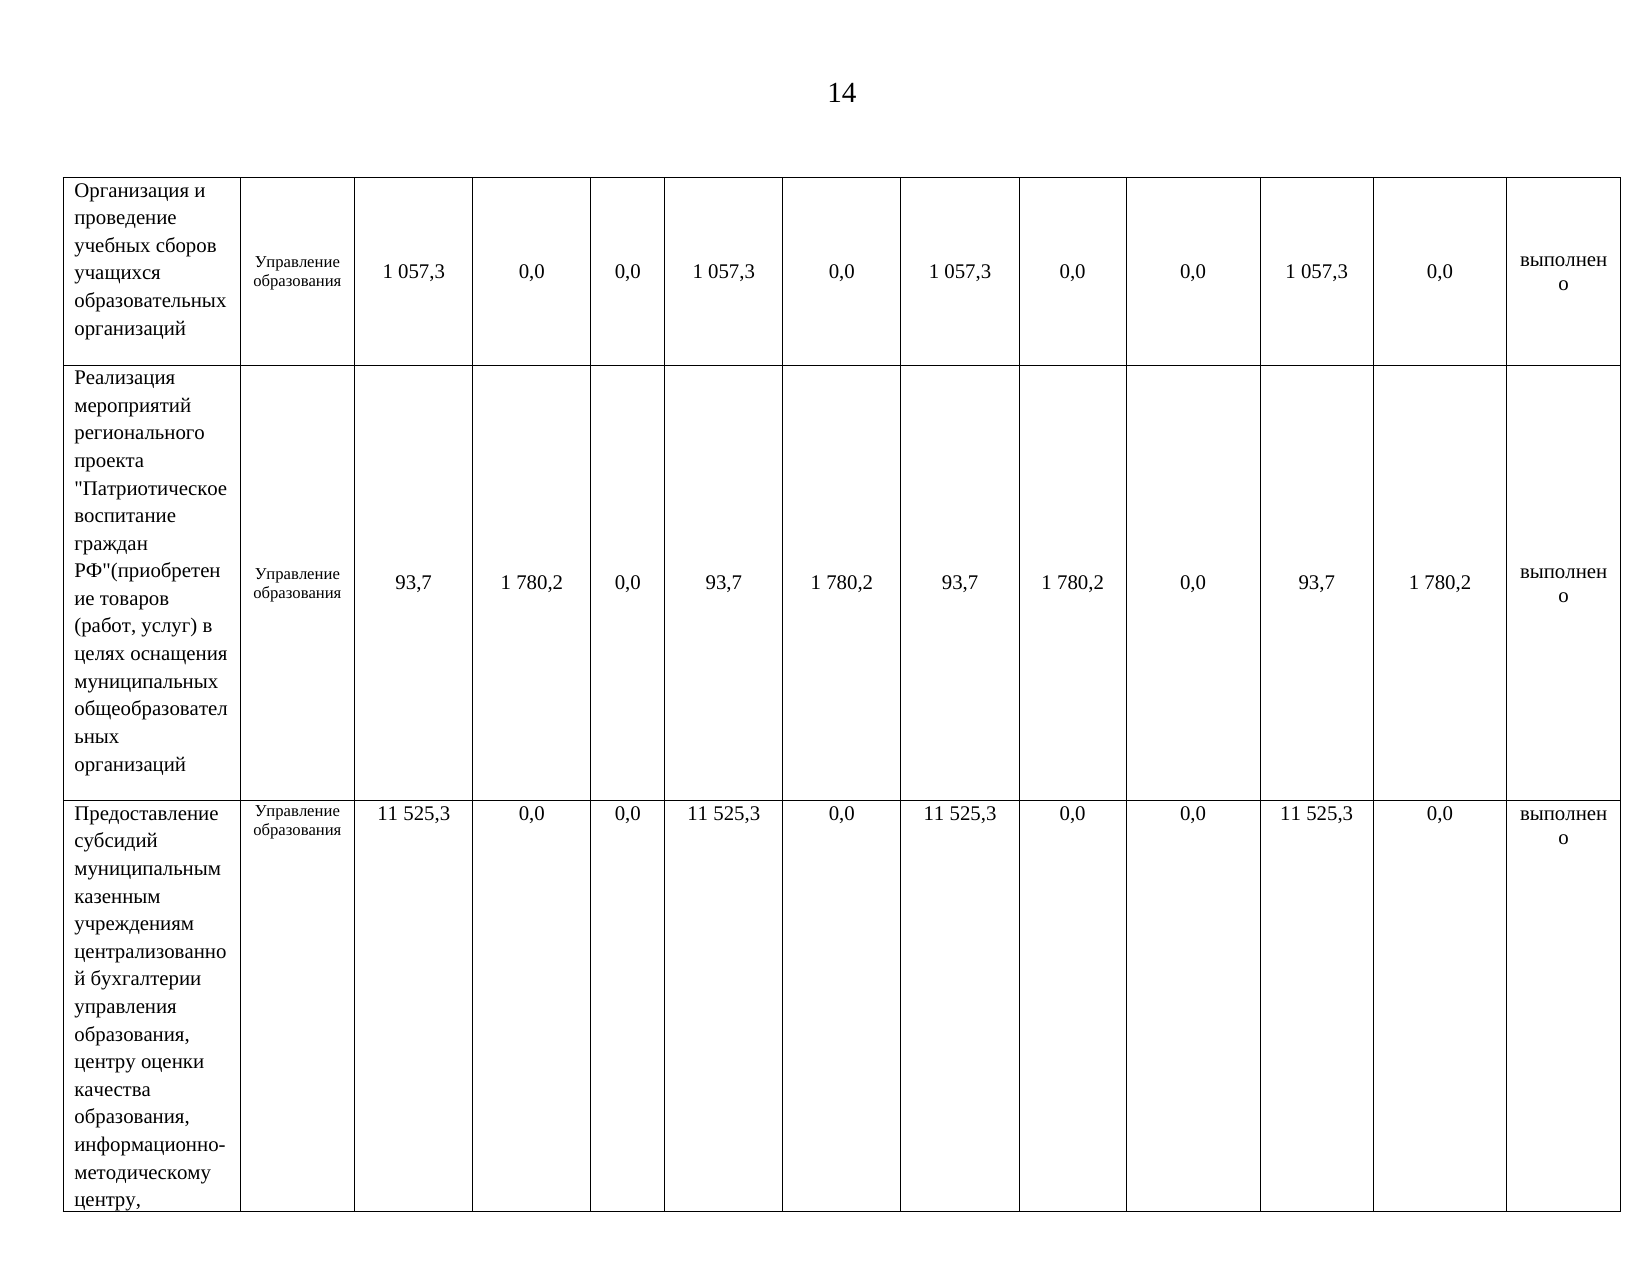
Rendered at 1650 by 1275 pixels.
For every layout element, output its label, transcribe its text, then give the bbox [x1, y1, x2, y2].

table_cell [64, 801, 240, 1211]
table_cell Управление образования [241, 366, 354, 800]
table_cell выполнено [1507, 366, 1620, 800]
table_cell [241, 801, 354, 1211]
table_cell 1 780,2 [1374, 366, 1506, 800]
table_cell 0,0 [1020, 178, 1126, 364]
table_cell Реализация мероприятий регионального проекта "Патриотическое воспитание граждан РФ"(приобретение товаров (работ, услуг) в целях оснащения муниципальных общеобразовательных организаций [64, 366, 240, 800]
table_cell 0,0 [783, 178, 900, 364]
table_cell 1 780,2 [783, 366, 900, 800]
table_cell 0,0 [1127, 801, 1260, 1211]
table_cell 11 525,3 [1261, 801, 1373, 1211]
table_cell 0,0 [1020, 801, 1126, 1211]
table_cell 0,0 [591, 366, 664, 800]
table_cell 0,0 [1374, 178, 1506, 364]
table_cell 0,0 [783, 801, 900, 1211]
table_cell выполнено [1507, 801, 1620, 1211]
table_cell 1 057,3 [355, 178, 472, 364]
table_cell 0,0 [473, 178, 590, 364]
table_cell 1 057,3 [665, 178, 782, 364]
table_cell 93,7 [901, 366, 1019, 800]
table_cell 93,7 [1261, 366, 1373, 800]
table_cell 0,0 [1127, 366, 1260, 800]
table_cell 11 525,3 [355, 801, 472, 1211]
table_cell 0,0 [591, 178, 664, 364]
table_cell 1 057,3 [901, 178, 1019, 364]
table_cell 11 525,3 [665, 801, 782, 1211]
table_cell 93,7 [355, 366, 472, 800]
table_cell 0,0 [1374, 801, 1506, 1211]
table_cell 11 525,3 [901, 801, 1019, 1211]
table_cell 0,0 [1127, 178, 1260, 364]
table_cell 1 780,2 [473, 366, 590, 800]
table_cell выполнено [1507, 178, 1620, 364]
table_cell 1 780,2 [1020, 366, 1126, 800]
table_cell 0,0 [473, 801, 590, 1211]
table_cell 0,0 [591, 801, 664, 1211]
table_cell Организация и проведение учебных сборов учащихся образовательных организаций [64, 178, 240, 364]
table_cell 1 057,3 [1261, 178, 1373, 364]
table_cell 93,7 [665, 366, 782, 800]
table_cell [241, 178, 354, 364]
